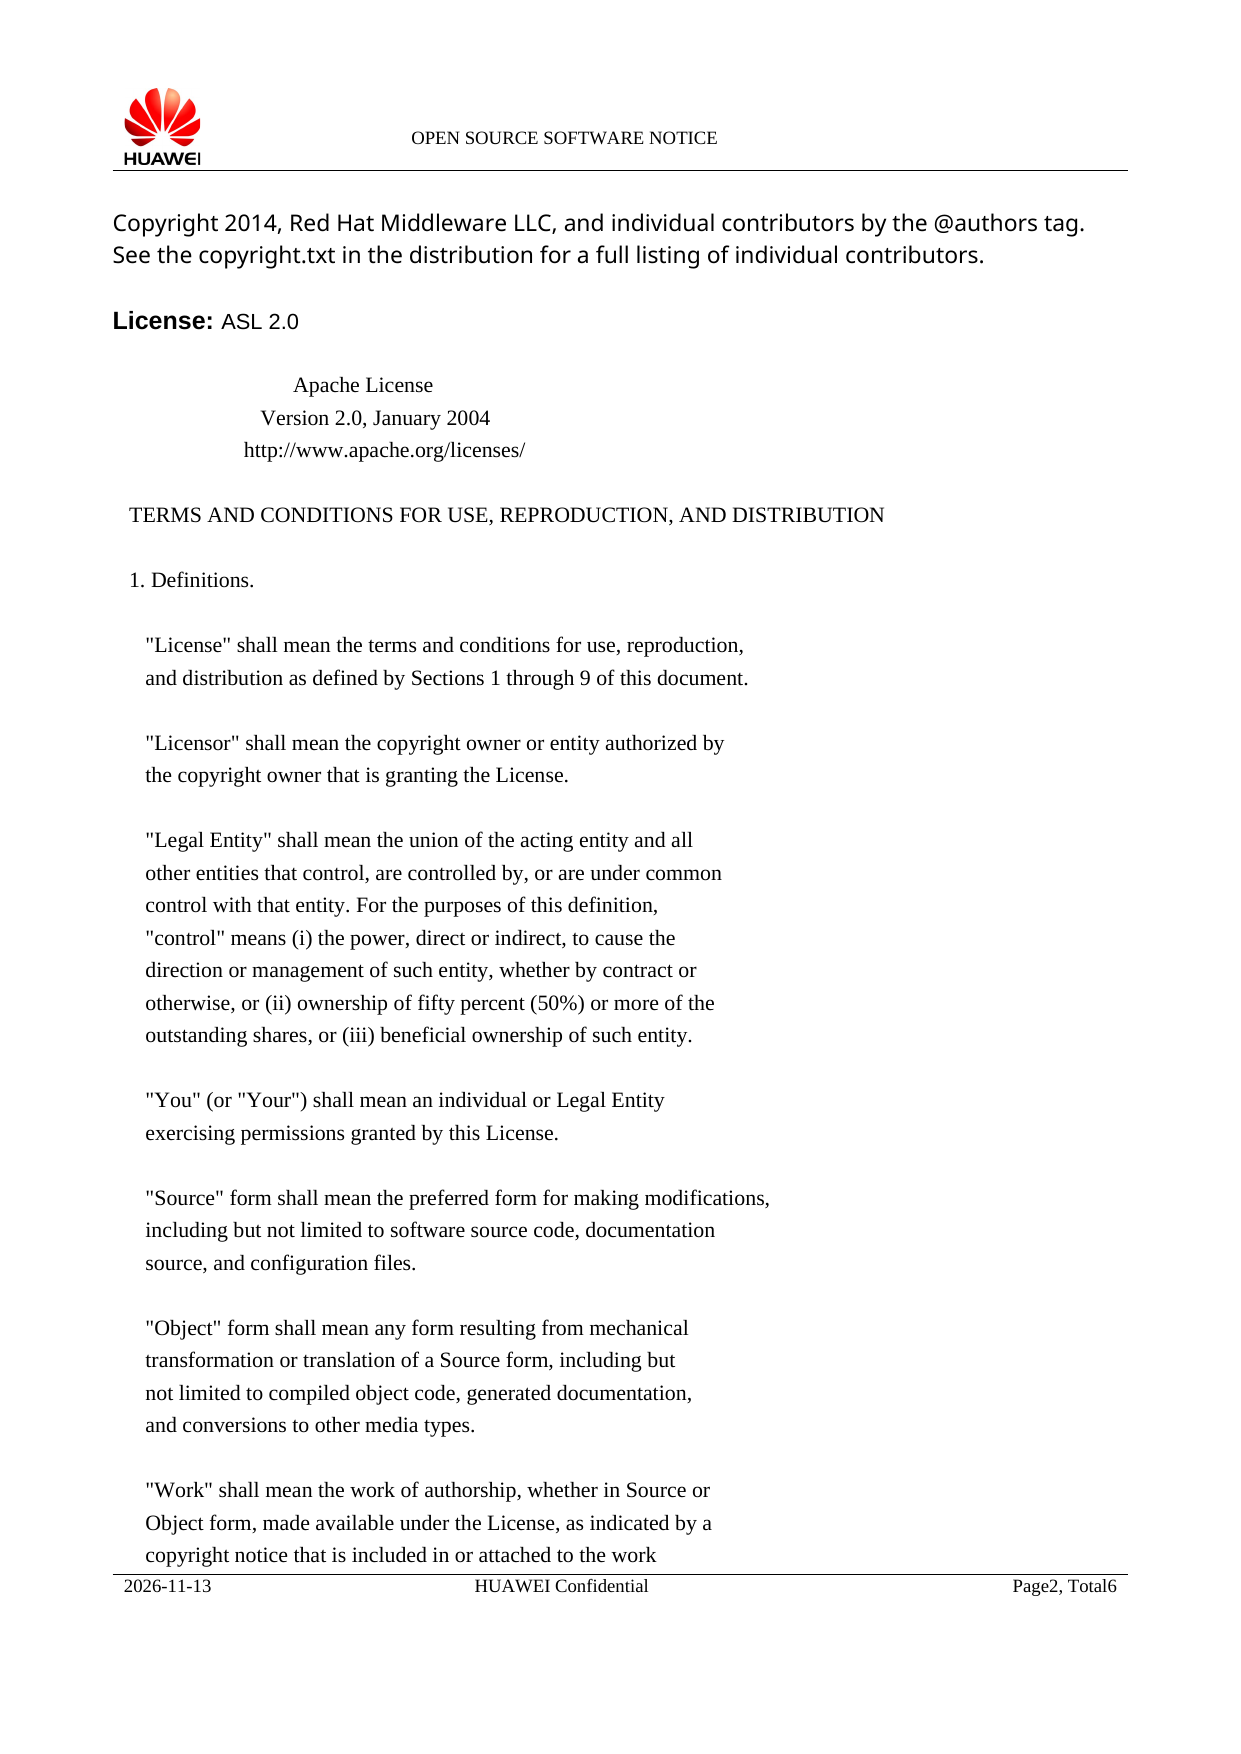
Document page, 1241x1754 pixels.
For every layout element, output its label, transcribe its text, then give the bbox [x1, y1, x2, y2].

text License: ASL 2.0 [112, 304, 1128, 336]
picture [124, 88, 201, 165]
